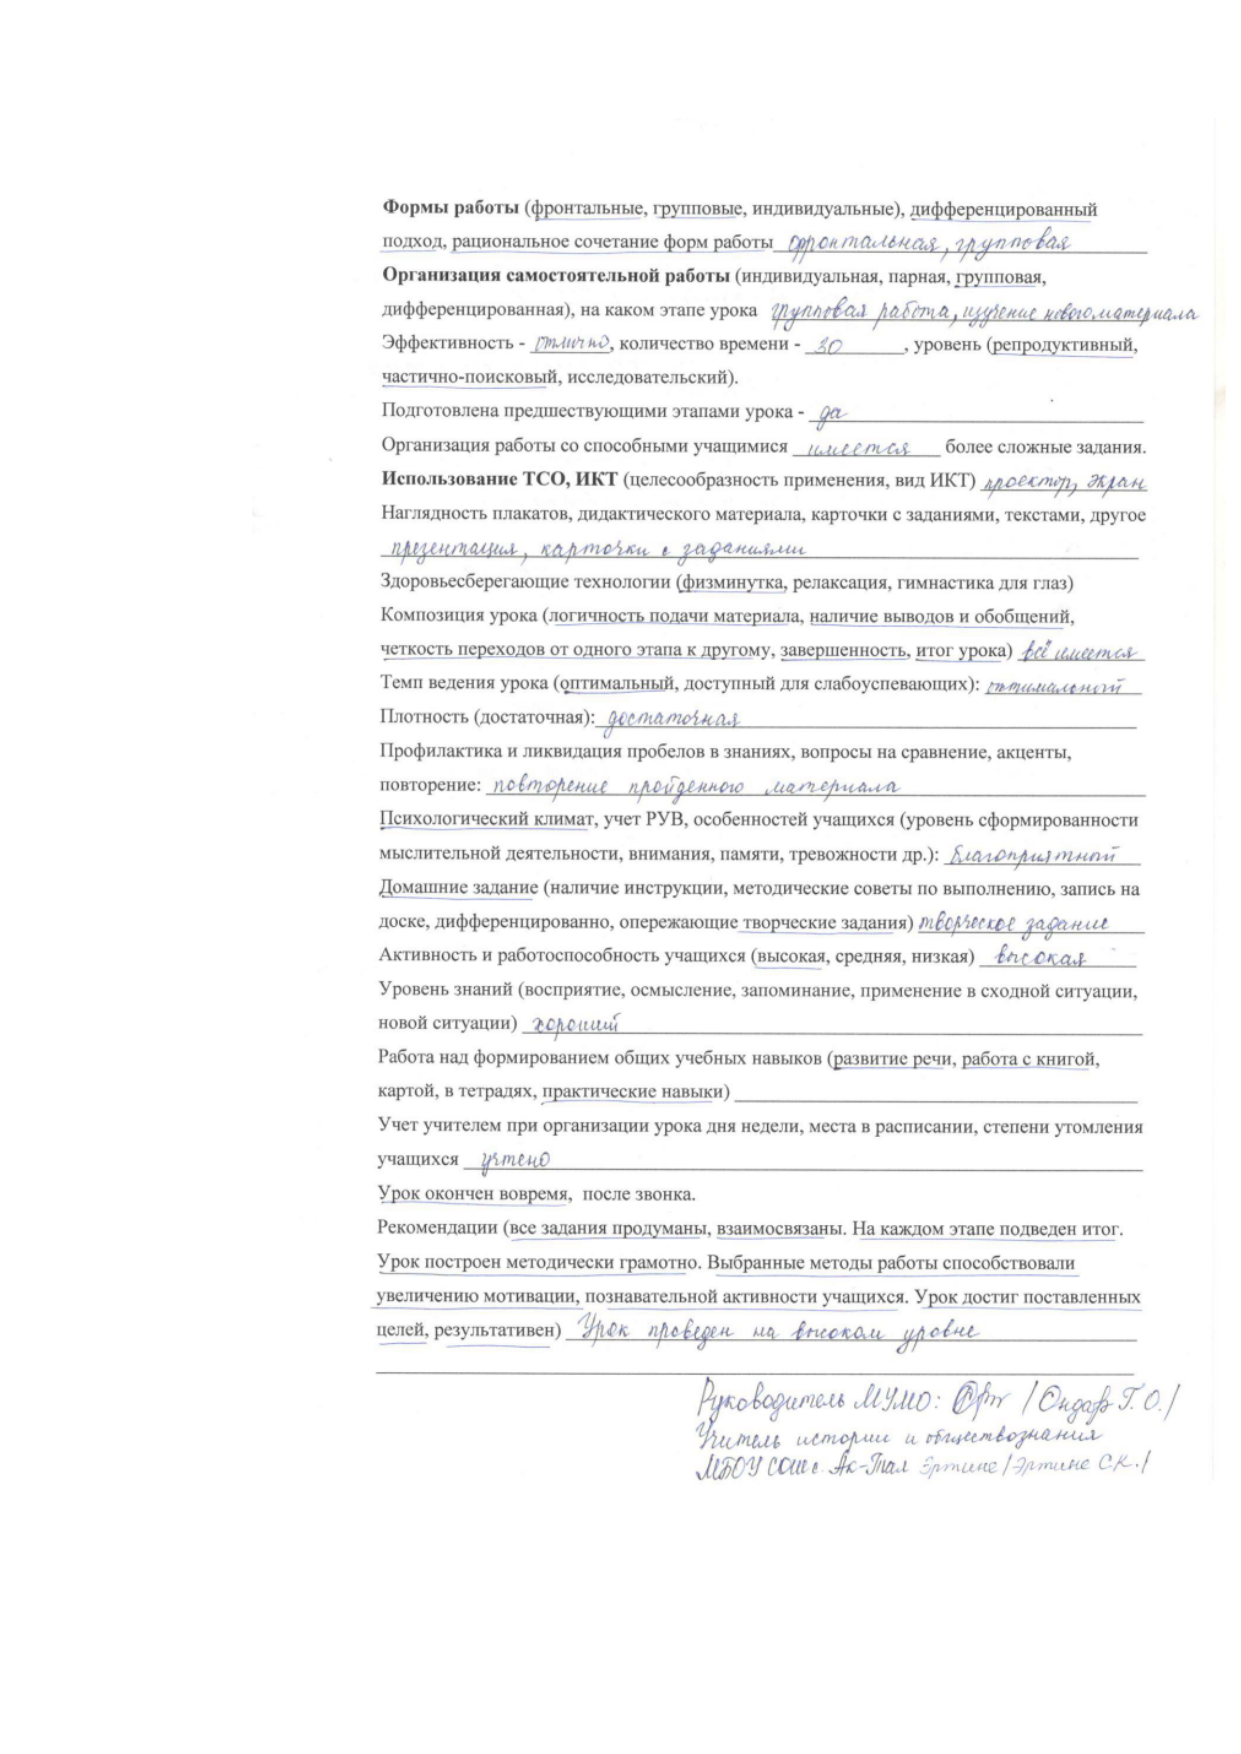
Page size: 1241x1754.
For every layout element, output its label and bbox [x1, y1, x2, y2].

picture [252, 118, 1227, 1495]
